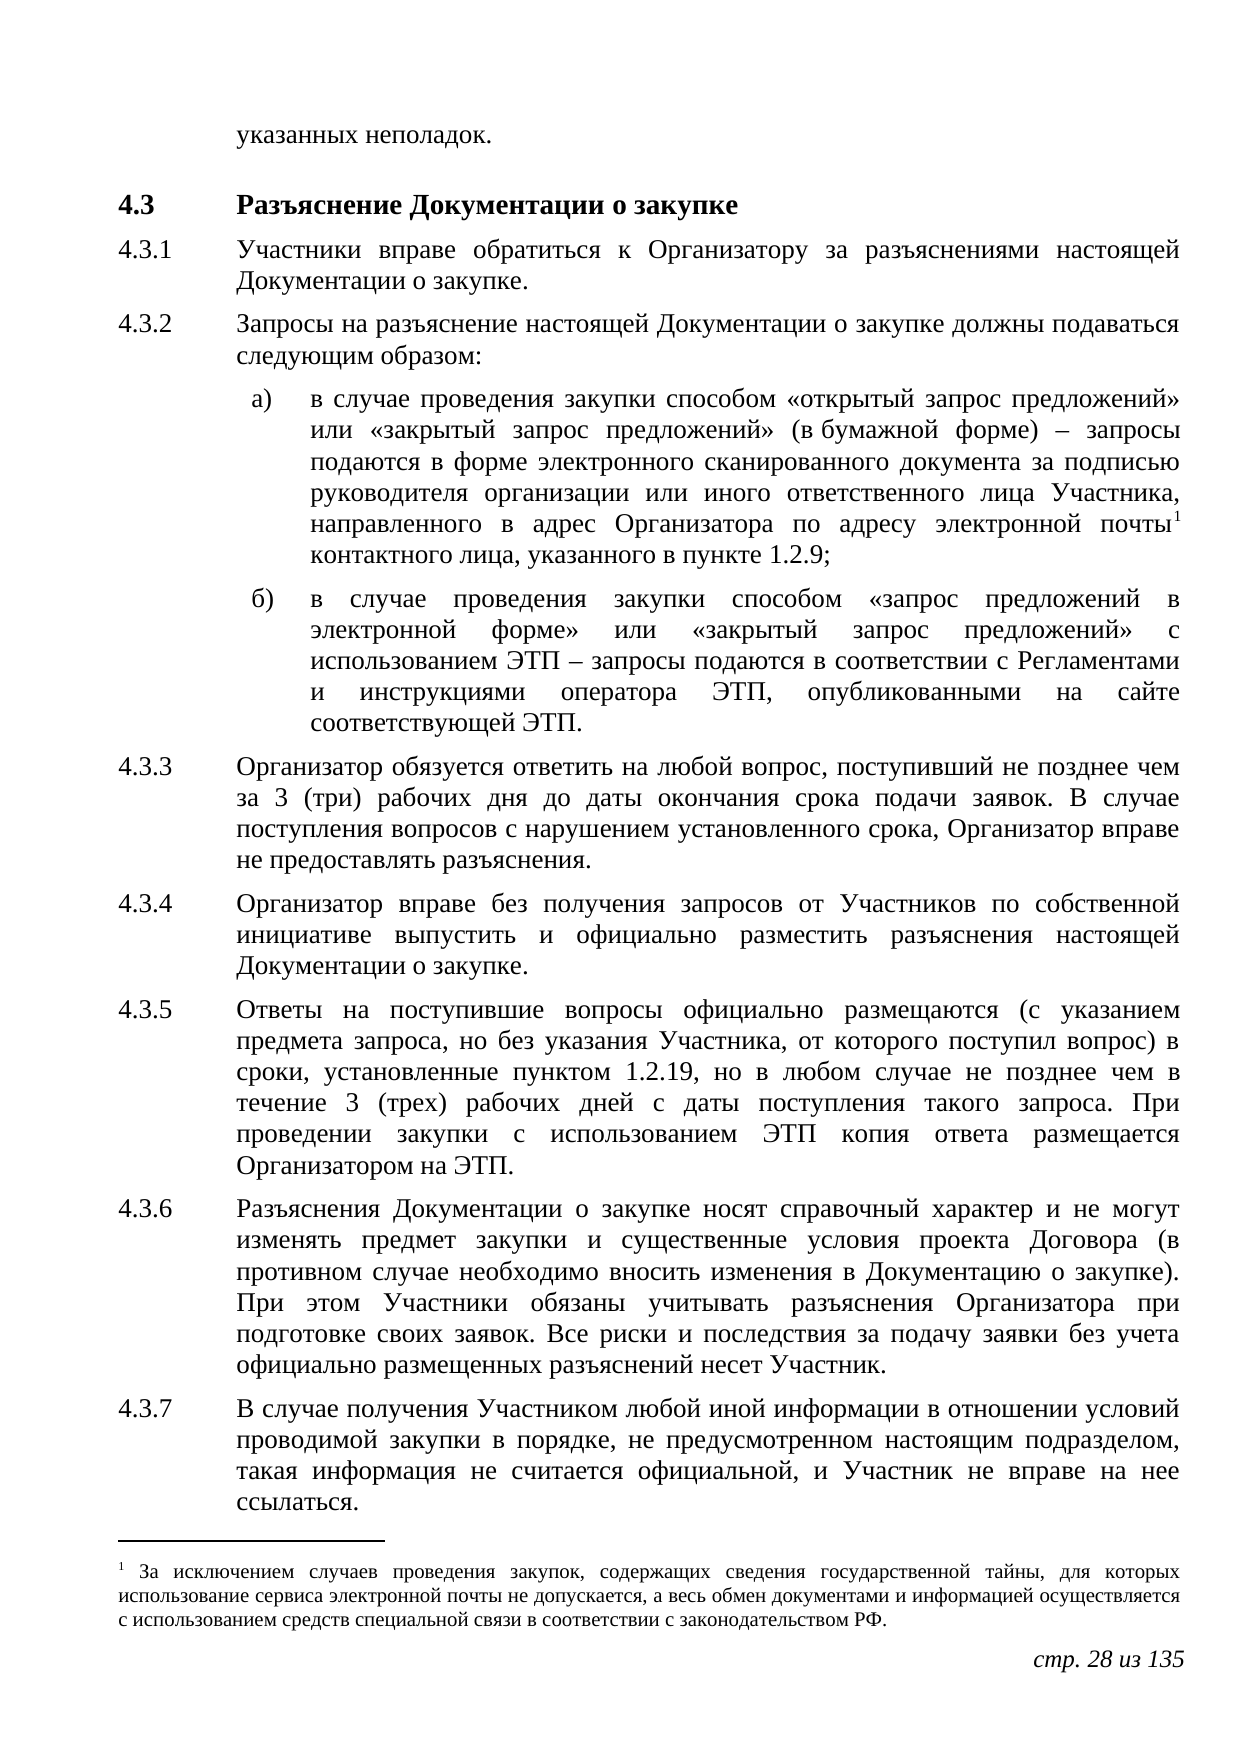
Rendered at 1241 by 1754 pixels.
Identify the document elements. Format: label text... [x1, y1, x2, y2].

text в случае проведения закупки способом «запрос предложений в электронной форме» или «закрытый запрос предложений» с использованием ЭТП – запросы подаются в соответствии с Регламентами и инструкциями оператора ЭТП, опубликованными на сайте соответствующей ЭТП. [251, 582, 1181, 737]
text В случае получения Участником любой иной информации в отношении условий проводимой закупки в порядке, не предусмотренном настоящим подразделом, такая информация не считается официальной, и Участник не вправе на нее ссылаться. [118, 1392, 1181, 1516]
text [118, 118, 1181, 149]
text Запросы на разъяснение настоящей Документации о закупке должны подаваться следующим образом: [118, 308, 1181, 370]
text в случае проведения закупки способом «открытый запрос предложений» или «закрытый запрос предложений» (в бумажной форме) – запросы подаются в форме электронного сканированного документа за подписью руководителя организации или иного ответственного лица Участника, направленного в адрес Организатора по адресу электронной почты контактного лица, указанного в пункте 1.2.9; [251, 382, 1181, 569]
text Организатор обязуется ответить на любой вопрос, поступивший не позднее чем за 3 (три) рабочих дня до даты окончания срока подачи заявок. В случае поступления вопросов с нарушением установленного срока, Организатор вправе не предоставлять разъяснения. [118, 750, 1181, 874]
subtitle Разъяснение Документации о закупке [118, 187, 1181, 220]
text Ответы на поступившие вопросы официально размещаются (с указанием предмета запроса, но без указания Участника, от которого поступил вопрос) в сроки, установленные пунктом 1.2.19, но в любом случае не позднее чем в течение 3 (трех) рабочих дней с даты поступления такого запроса. При проведении закупки с использованием ЭТП копия ответа размещается Организатором на ЭТП. [118, 993, 1181, 1180]
text Участники вправе обратиться к Организатору за разъяснениями настоящей Документации о закупке. [118, 233, 1181, 295]
text Организатор вправе без получения запросов от Участников по собственной инициативе выпустить и официально разместить разъяснения настоящей Документации о закупке. [118, 887, 1181, 981]
text Разъяснения Документации о закупке носят справочный характер и не могут изменять предмет закупки и существенные условия проекта Договора (в противном случае необходимо вносить изменения в Документацию о закупке). При этом Участники обязаны учитывать разъяснения Организатора при подготовке своих заявок. Все риски и последствия за подачу заявки без учета официально размещенных разъяснений несет Участник. [118, 1192, 1181, 1379]
